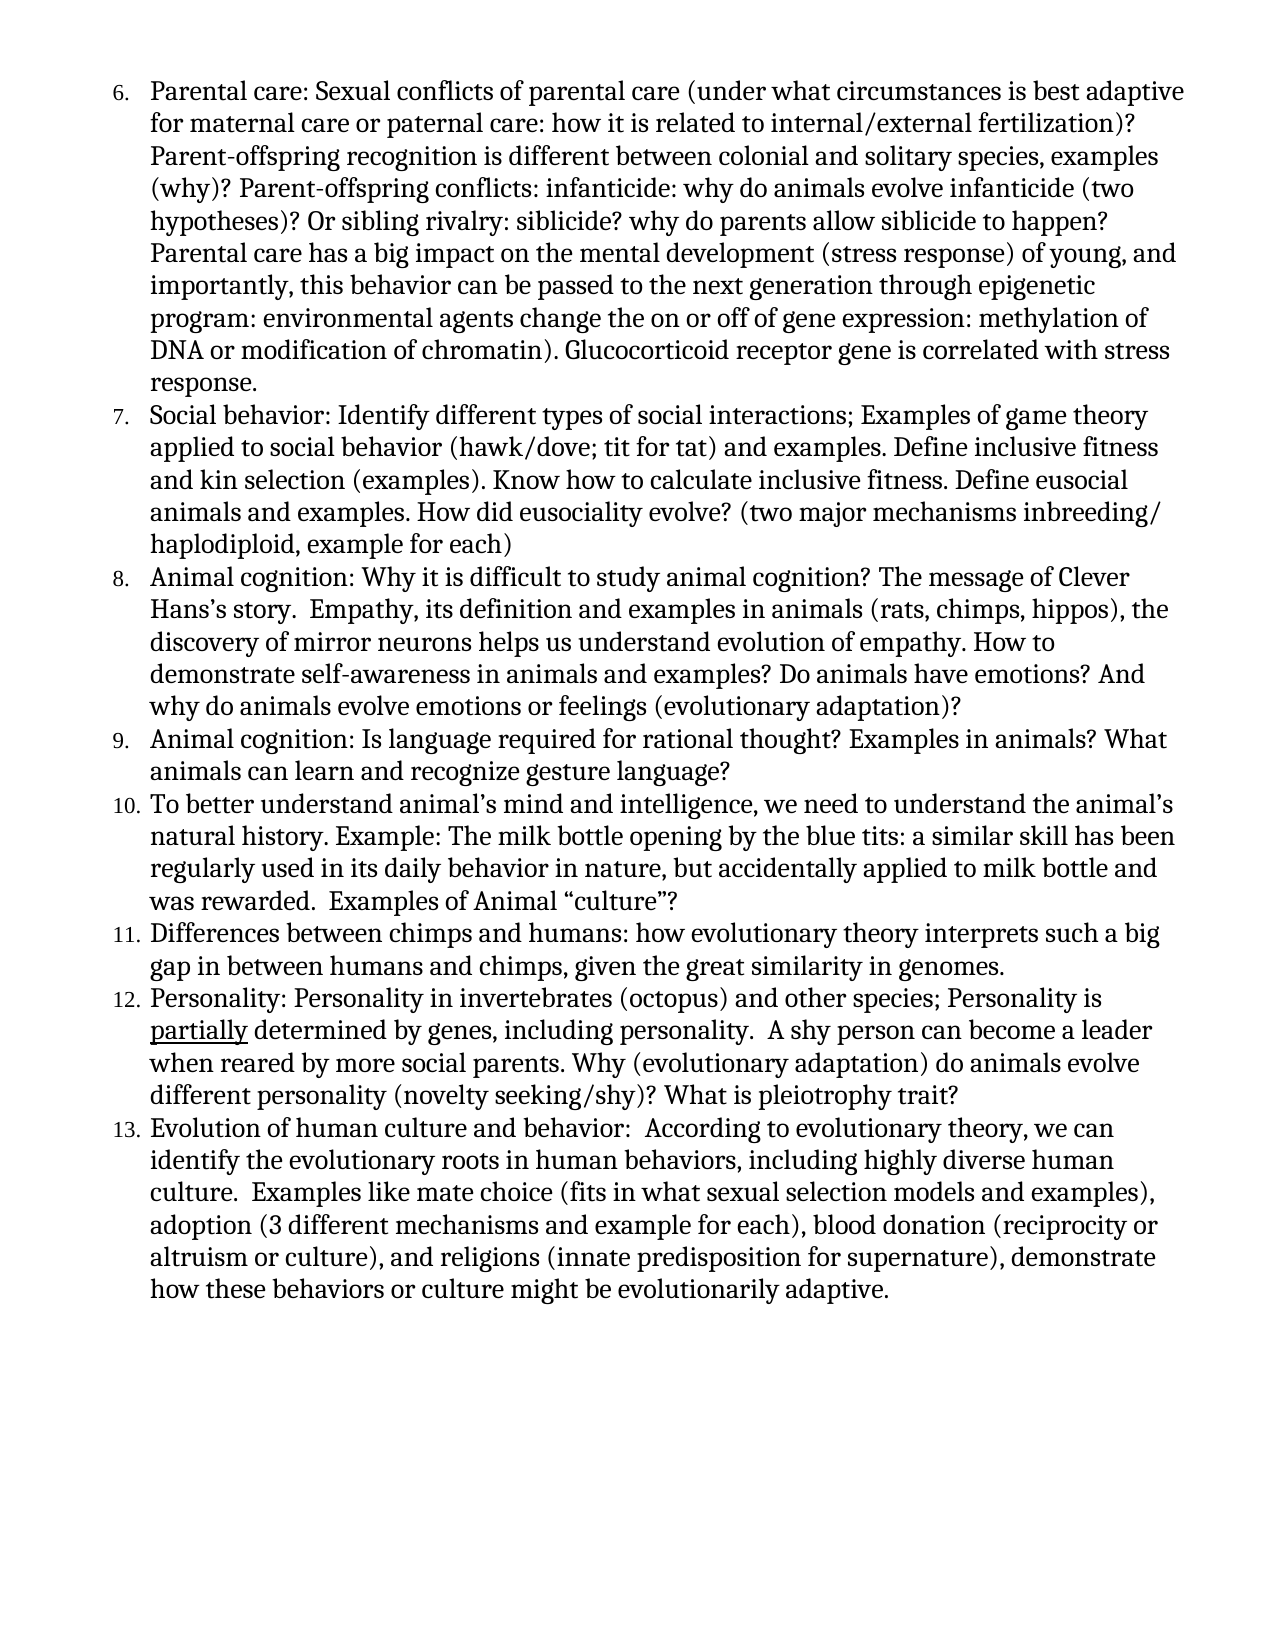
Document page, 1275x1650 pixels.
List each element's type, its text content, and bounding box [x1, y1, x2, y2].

list Animal cognition: Why it is difficult to study animal cognition? The message of Clever Hans’s story. Empathy, its definition and examples in animals (rats, chimps, hippos), the discovery of mirror neurons helps us understand evolution of empathy. How to demonstrate self-awareness in animals and examples? Do animals have emotions? And why do animals evolve emotions or feelings (evolutionary adaptation)? [112, 561, 1200, 723]
list Animal cognition: Is language required for rational thought? Examples in animals? What animals can learn and recognize gesture language? [112, 723, 1200, 788]
list Personality: Personality in invertebrates (octopus) and other species; Personality is partially determined by genes, including personality. A shy person can become a leader when reared by more social parents. Why (evolutionary adaptation) do animals evolve different personality (novelty seeking/shy)? What is pleiotrophy trait? [112, 982, 1200, 1112]
list Differences between chimps and humans: how evolutionary theory interprets such a big gap in between humans and chimps, given the great similarity in genomes. [112, 917, 1200, 982]
list Social behavior: Identify different types of social interactions; Examples of game theory applied to social behavior (hawk/dove; tit for tat) and examples. Define inclusive fitness and kin selection (examples). Know how to calculate inclusive fitness. Define eusocial animals and examples. How did eusociality evolve? (two major mechanisms inbreeding/ haplodiploid, example for each) [112, 399, 1200, 561]
list Evolution of human culture and behavior: According to evolutionary theory, we can identify the evolutionary roots in human behaviors, including highly diverse human culture. Examples like mate choice (fits in what sexual selection models and examples), adoption (3 different mechanisms and example for each), blood donation (reciprocity or altruism or culture), and religions (innate predisposition for supernature), demonstrate how these behaviors or culture might be evolutionarily adaptive. [112, 1112, 1200, 1306]
list Parental care: Sexual conflicts of parental care (under what circumstances is best adaptive for maternal care or paternal care: how it is related to internal/external fertilization)? Parent-offspring recognition is different between colonial and solitary species, examples (why)? Parent-offspring conflicts: infanticide: why do animals evolve infanticide (two hypotheses)? Or sibling rivalry: siblicide? why do parents allow siblicide to happen? Parental care has a big impact on the mental development (stress response) of young, and importantly, this behavior can be passed to the next generation through epigenetic program: environmental agents change the on or off of gene expression: methylation of DNA or modification of chromatin). Glucocorticoid receptor gene is correlated with stress response. [112, 75, 1200, 399]
list To better understand animal’s mind and intelligence, we need to understand the animal’s natural history. Example: The milk bottle opening by the blue tits: a similar skill has been regularly used in its daily behavior in nature, but accidentally applied to milk bottle and was rewarded. Examples of Animal “culture”? [112, 788, 1200, 917]
